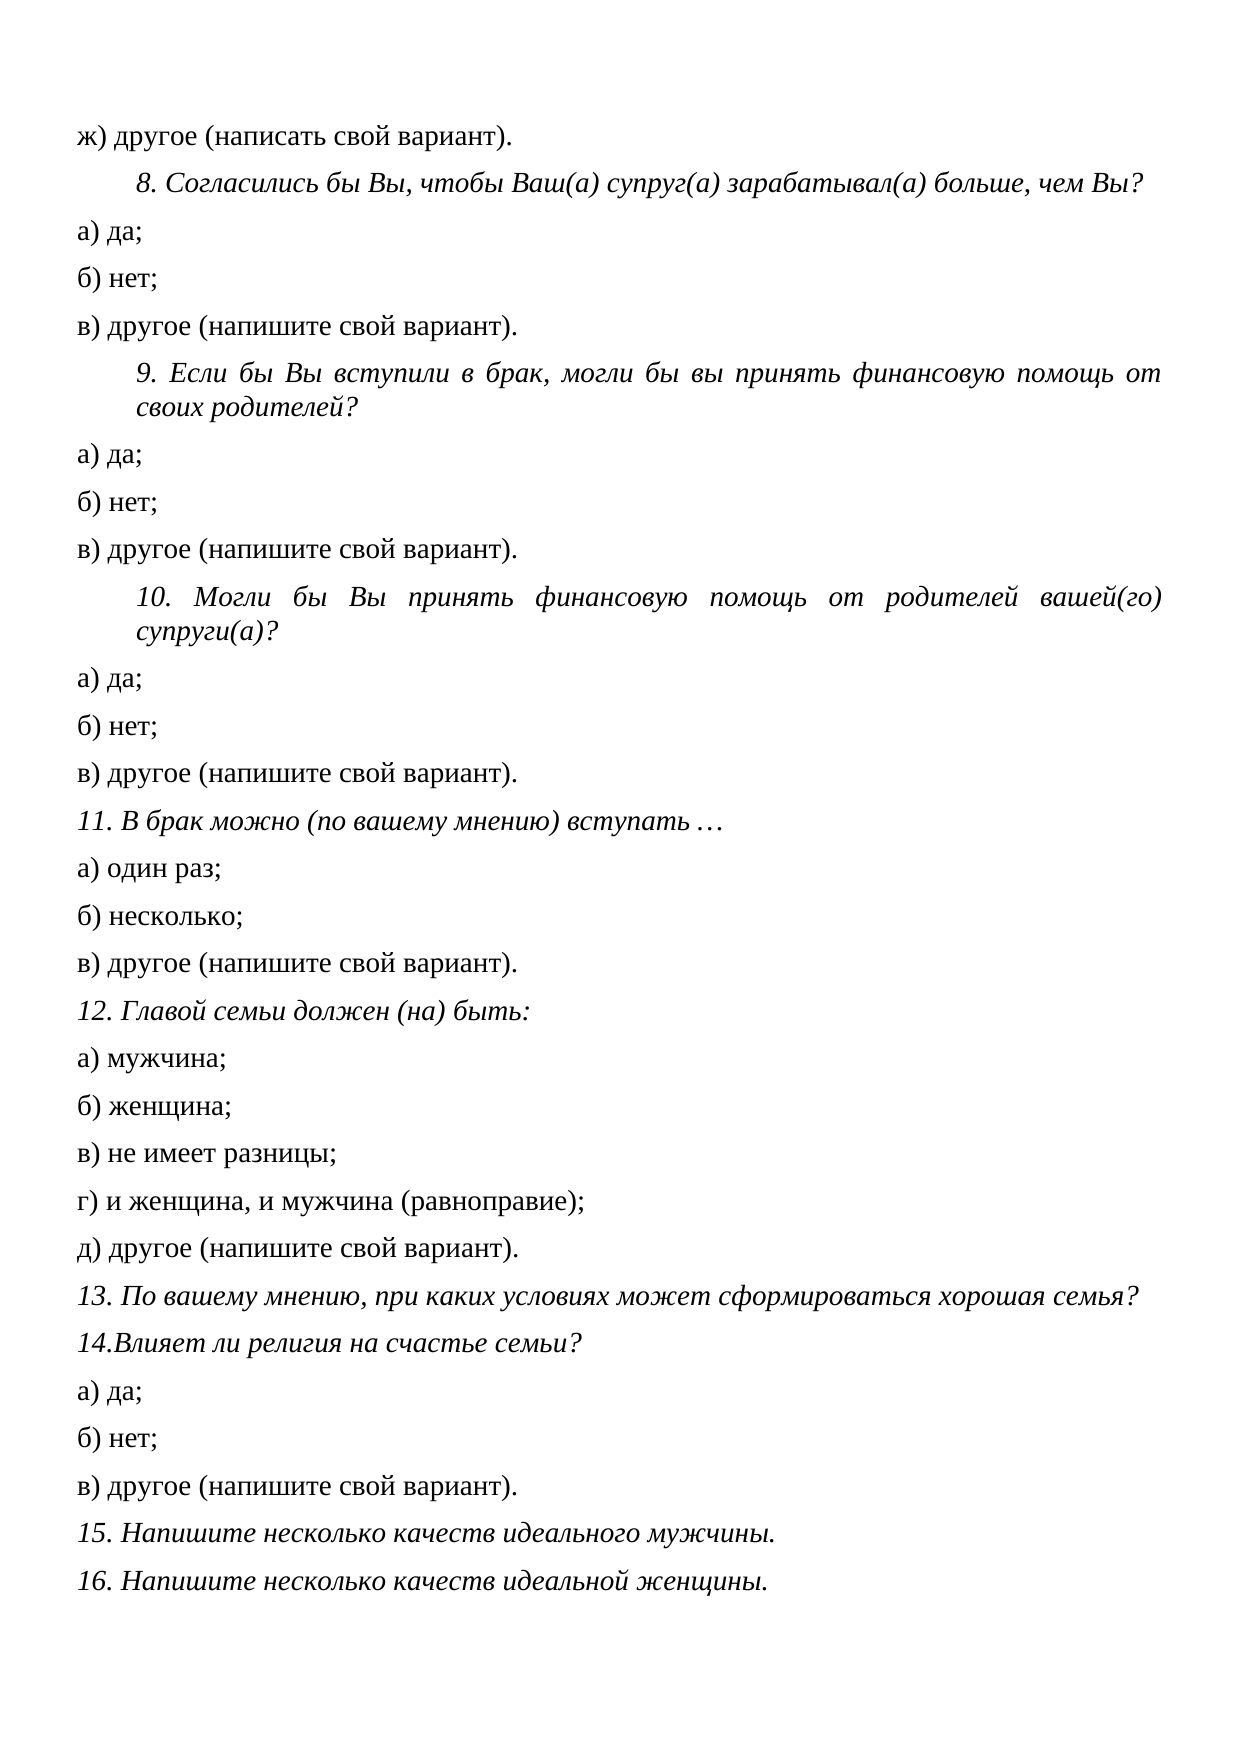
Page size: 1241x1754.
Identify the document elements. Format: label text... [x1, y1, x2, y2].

text в) другое (напишите свой вариант). [77, 1468, 1163, 1501]
text б) женщина; [77, 1088, 1163, 1121]
text а) да; [77, 213, 1163, 247]
text б) нет; [77, 484, 1163, 518]
text 9. Если бы Вы вступили в брак, могли бы вы принять финансовую помощь от своих родителей? [136, 356, 1163, 423]
text а) один раз; [77, 850, 1163, 884]
text в) другое (напишите свой вариант). [77, 945, 1163, 979]
text в) другое (напишите свой вариант). [77, 308, 1163, 342]
text б) несколько; [77, 898, 1163, 931]
text в) другое (напишите свой вариант). [77, 755, 1163, 789]
text 14.Влияет ли религия на счастье семьи? [77, 1325, 1163, 1359]
text 10. Могли бы Вы принять финансовую помощь от родителей вашей(го) супруги(а)? [136, 579, 1163, 646]
text г) и женщина, и мужчина (равноправие); [77, 1183, 1163, 1216]
text а) да; [77, 1373, 1163, 1406]
text а) мужчина; [77, 1040, 1163, 1074]
text б) нет; [77, 1420, 1163, 1454]
text 11. В брак можно (по вашему мнению) вступать … [77, 803, 1163, 836]
text д) другое (напишите свой вариант). [77, 1230, 1163, 1264]
text 15. Напишите несколько качеств идеального мужчины. [77, 1515, 1163, 1549]
text ж) другое (написать свой вариант). [77, 118, 1163, 152]
text 16. Напишите несколько качеств идеальной женщины. [77, 1563, 1163, 1596]
text а) да; [77, 437, 1163, 470]
text а) да; [77, 660, 1163, 694]
text в) другое (напишите свой вариант). [77, 532, 1163, 565]
text б) нет; [77, 708, 1163, 741]
text 12. Главой семьи должен (на) быть: [77, 993, 1163, 1026]
text 13. По вашему мнению, при каких условиях может сформироваться хорошая семья? [77, 1278, 1163, 1311]
text 8. Согласились бы Вы, чтобы Ваш(а) супруг(а) зарабатывал(а) больше, чем Вы? [136, 166, 1163, 199]
text в) не имеет разницы; [77, 1135, 1163, 1169]
text б) нет; [77, 261, 1163, 294]
